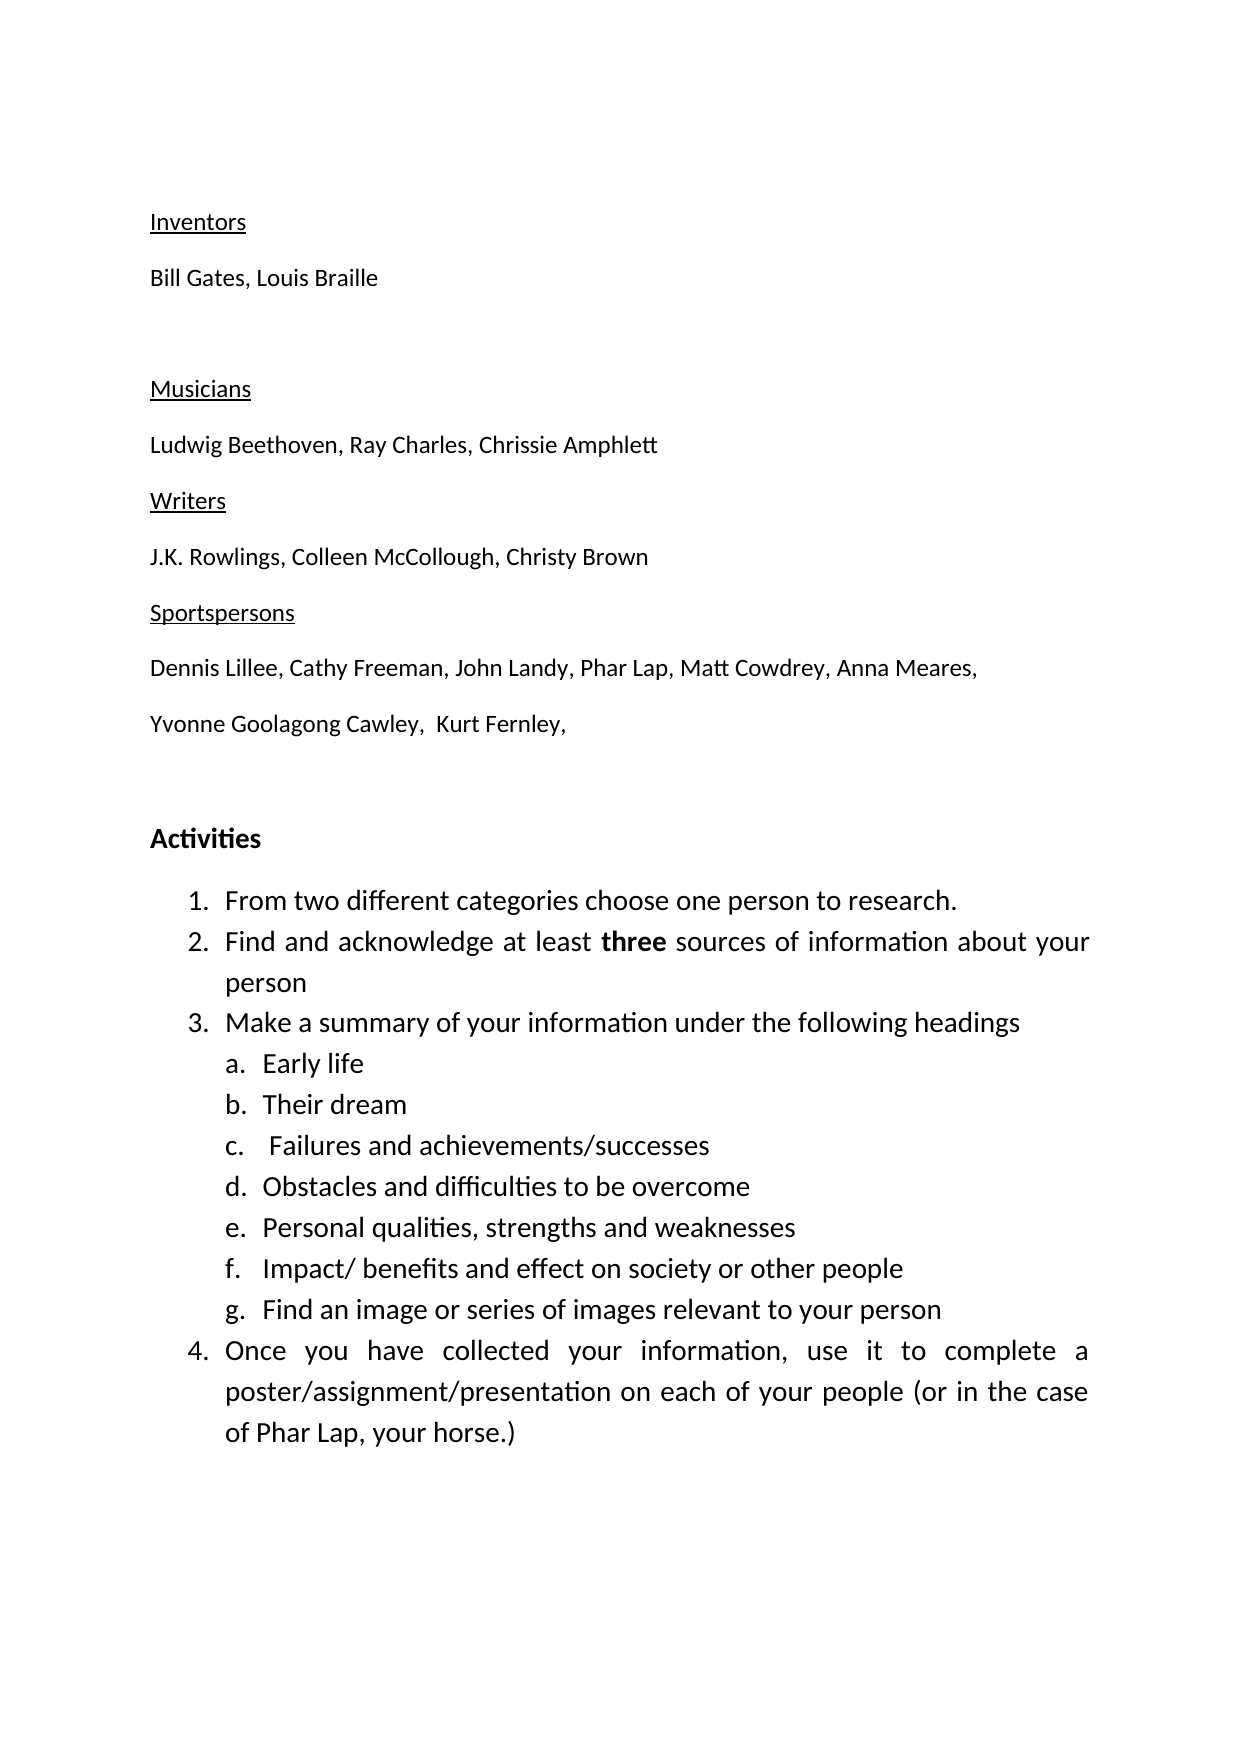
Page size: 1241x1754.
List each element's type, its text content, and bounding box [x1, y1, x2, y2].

list Obstacles and difficulties to be overcome [225, 1168, 1090, 1204]
list Make a summary of your information under the following headings [187, 1004, 1090, 1040]
text Musicians [150, 373, 1090, 404]
text Dennis Lillee, Cathy Freeman, John Landy, Phar Lap, Matt Cowdrey, Anna Meares, [150, 652, 1090, 683]
list Failures and achievements/successes [225, 1127, 1090, 1163]
text Ludwig Beethoven, Ray Charles, Chrissie Amphlett [150, 429, 1090, 460]
list Find and acknowledge at least three sources of information about your person [187, 923, 1090, 999]
text Sportspersons [150, 597, 1090, 627]
list Personal qualities, strengths and weaknesses [225, 1209, 1090, 1245]
text Bill Gates, Louis Braille [150, 262, 1090, 292]
list Impact/ benefits and effect on society or other people [225, 1250, 1090, 1286]
list Early life [225, 1046, 1090, 1081]
text Activities [150, 820, 1090, 856]
list Their dream [225, 1086, 1090, 1122]
list From two different categories choose one person to research. [187, 882, 1090, 917]
list Once you have collected your information, use it to complete a poster/assignment/presentation on each of your people (or in the case of Phar Lap, your horse.) [187, 1332, 1090, 1449]
text Inventors [150, 206, 1090, 236]
text J.K. Rowlings, Colleen McCollough, Christy Brown [150, 541, 1090, 571]
text Writers [150, 485, 1090, 516]
text Yvonne Goolagong Cawley, Kurt Fernley, [150, 708, 1090, 739]
list Find an image or series of images relevant to your person [225, 1291, 1090, 1327]
